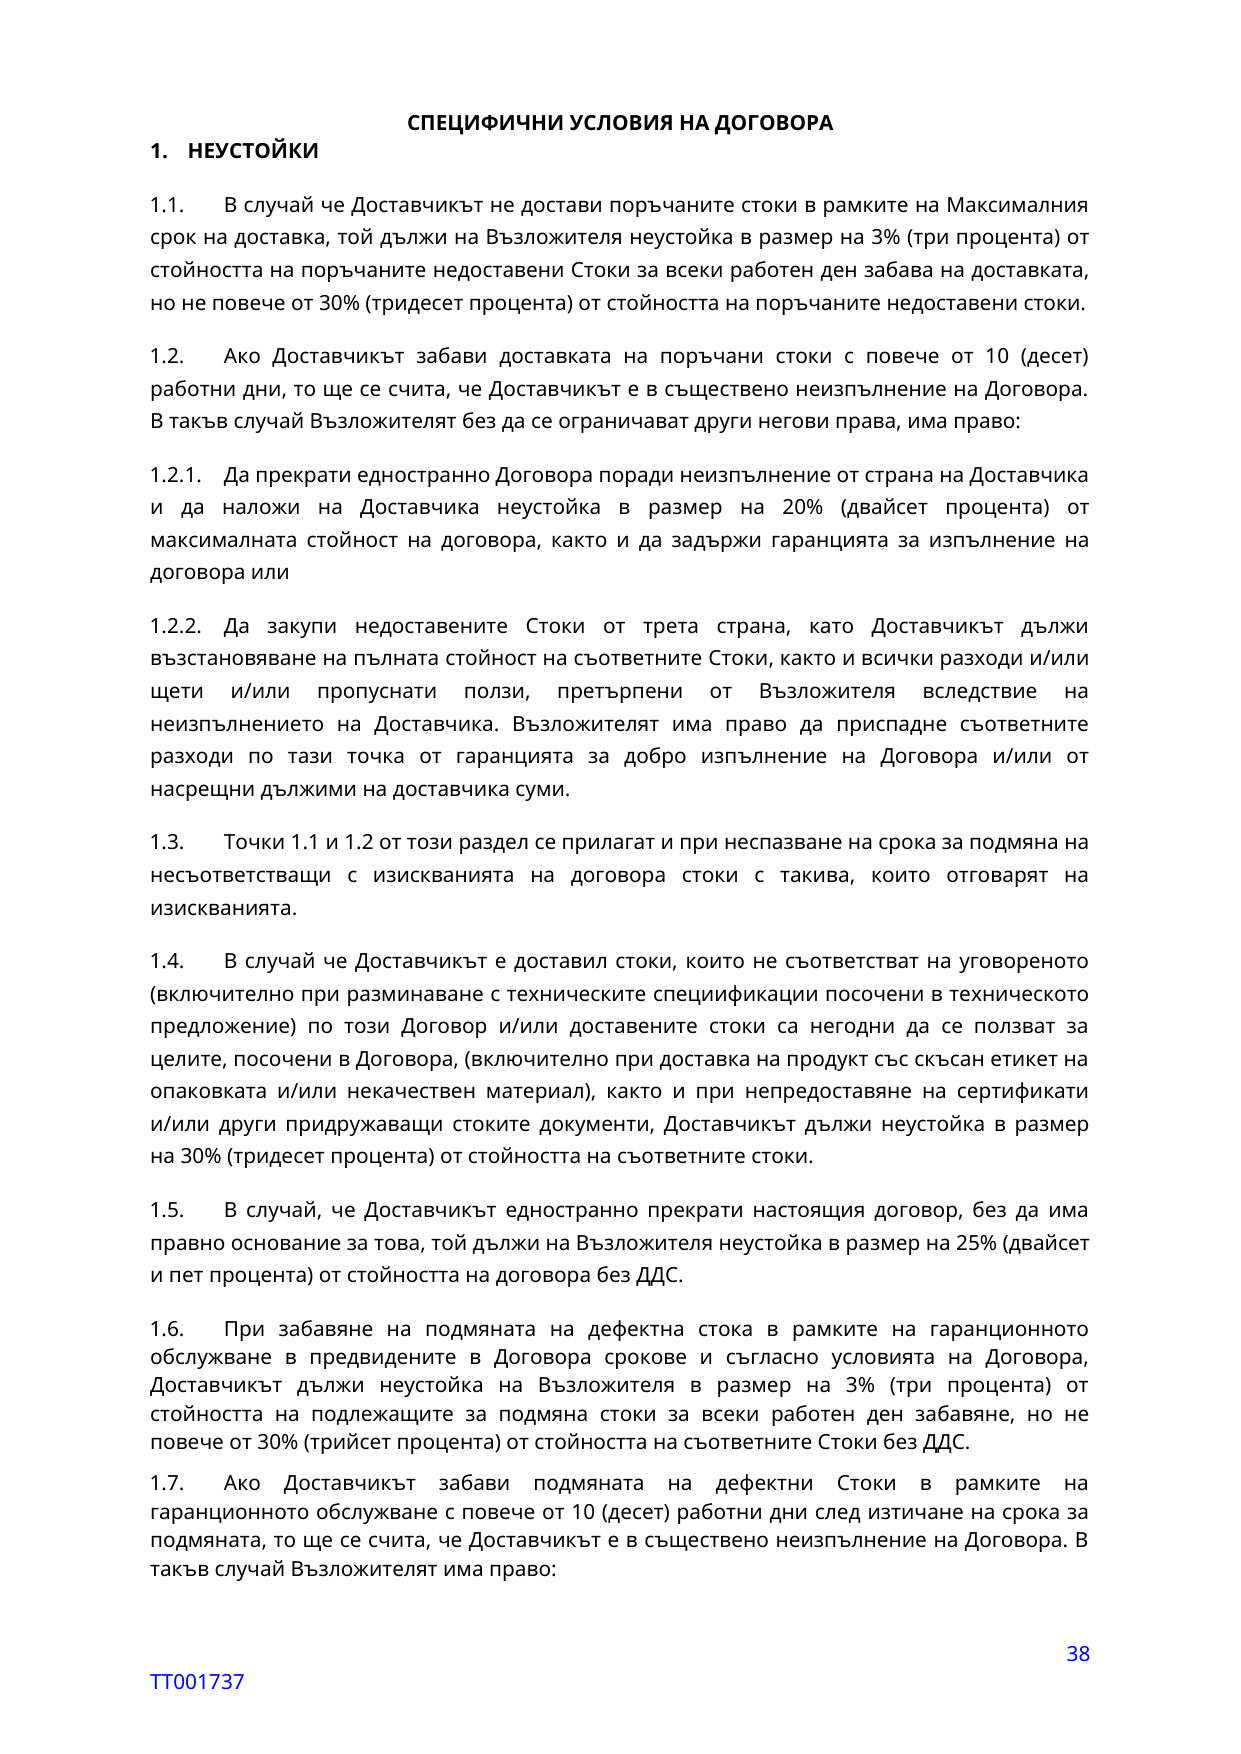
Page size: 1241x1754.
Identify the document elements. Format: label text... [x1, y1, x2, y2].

list Да прекрати едностранно Договора поради неизпълнение от страна на Доставчика и да наложи на Доставчика неустойка в размер на 20% (двайсет процента) от максималната стойност на договора, както и да задържи гаранцията за изпълнение на договора или [149, 460, 1090, 586]
list При забавяне на подмяната на дефектна стока в рамките на гаранционното обслужване в предвидените в Договора срокове и съгласно условията на Договора, Доставчикът дължи неустойка на Възложителя в размер на 3% (три процента) от стойността на подлежащите за подмяна стоки за всеки работен ден забавяне, но не повече от 30% (трийсет процента) от стойността на съответните Стоки без ДДС. [149, 1314, 1090, 1456]
list Точки 1.1 и 1.2 от този раздел се прилагат и при неспазване на срока за подмяна на несъответстващи с изискванията на договора стоки с такива, които отговарят на изискванията. [149, 827, 1090, 921]
list Ако Доставчикът забави подмяната на дефектни Стоки в рамките на гаранционното обслужване с повече от 10 (десет) работни дни след изтичане на срока за подмяната, то ще се счита, че Доставчикът е в съществено неизпълнение на Договора. В такъв случай Възложителят има право: [149, 1468, 1090, 1582]
list НЕУСТОЙКИ [150, 136, 1090, 165]
list В случай че Доставчикът е доставил стоки, които не съответстват на уговореното (включително при разминаване с техническите специификации посочени в техническото предложение) по този Договор и/или доставените стоки са негодни да се ползват за целите, посочени в Договора, (включително при доставка на продукт със скъсан етикет на опаковката и/или некачествен материал), както и при непредоставяне на сертификати и/или други придружаващи стоките документи, Доставчикът дължи неустойка в размер на 30% (тридесет процента) от стойността на съответните стоки. [149, 946, 1090, 1170]
list В случай, че Доставчикът едностранно прекрати настоящия договор, без да има правно основание за това, той дължи на Възложителя неустойка в размер на 25% (двайсет и пет процента) от стойността на договора без ДДС. [149, 1195, 1090, 1289]
list В случай че Доставчикът не достави поръчаните стоки в рамките на Максималния срок на доставка, той дължи на Възложителя неустойка в размер на 3% (три процента) от стойността на поръчаните недоставени Стоки за всеки работен ден забава на доставката, но не повече от 30% (тридесет процента) от стойността на поръчаните недоставени стоки. [149, 190, 1090, 316]
list Ако Доставчикът забави доставката на поръчани стоки с повече от 10 (десет) работни дни, то ще се счита, че Доставчикът е в съществено неизпълнение на Договора. В такъв случай Възложителят без да се ограничават други негови права, има право: [149, 341, 1090, 435]
text СПЕЦИФИЧНИ УСЛОВИЯ НА ДОГОВОРА [150, 108, 1090, 136]
list Да закупи недоставените Стоки от трета страна, като Доставчикът дължи възстановяване на пълната стойност на съответните Стоки, както и всички разходи и/или щети и/или пропуснати ползи, претърпени от Възложителя вследствие на неизпълнението на Доставчика. Възложителят има право да приспадне съответните разходи по тази точка от гаранцията за добро изпълнение на Договора и/или от насрещни дължими на доставчика суми. [149, 611, 1090, 802]
